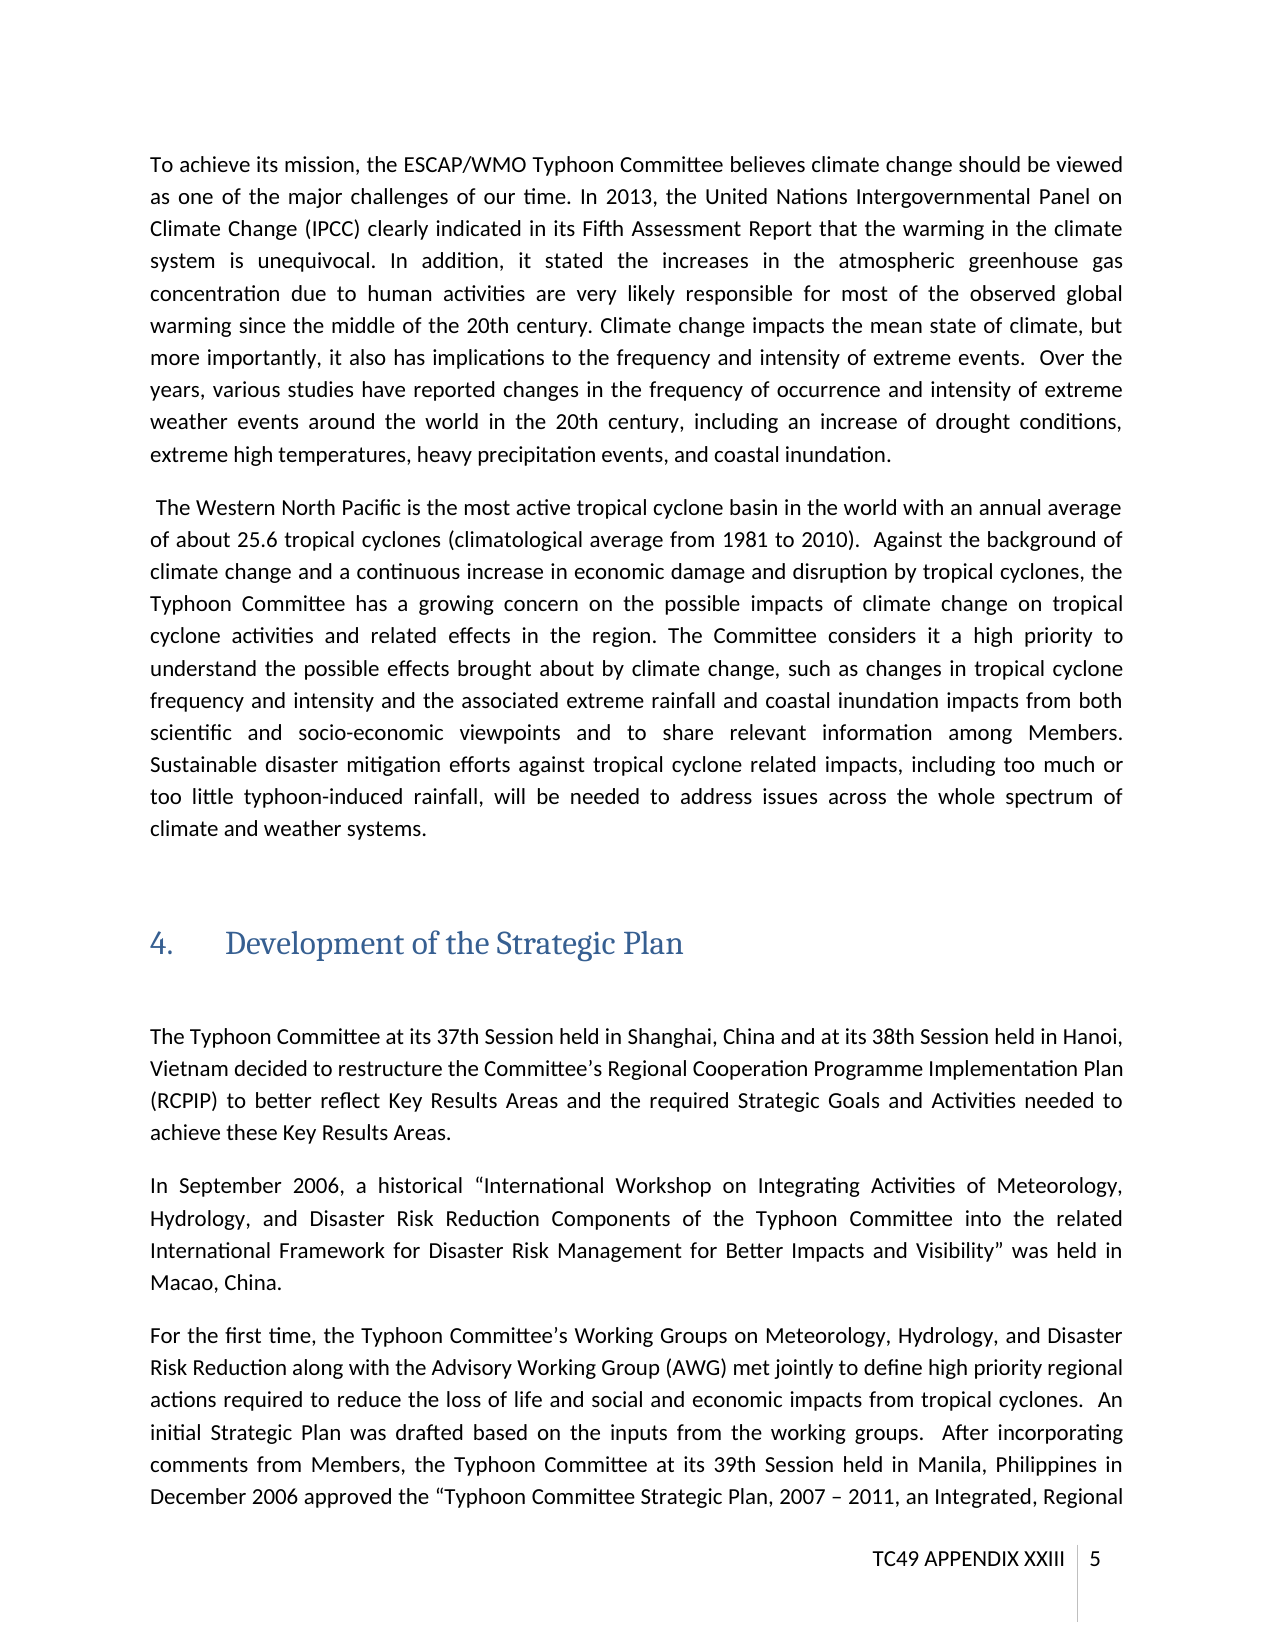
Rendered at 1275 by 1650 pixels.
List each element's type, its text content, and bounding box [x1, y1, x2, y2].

text The Western North Pacific is the most active tropical cyclone basin in the world with an annual average of about 25.6 tropical cyclones (climatological average from 1981 to 2010). Against the background of climate change and a continuous increase in economic damage and disruption by tropical cyclones, the Typhoon Committee has a growing concern on the possible impacts of climate change on tropical cyclone activities and related effects in the region. The Committee considers it a high priority to understand the possible effects brought about by climate change, such as changes in tropical cyclone frequency and intensity and the associated extreme rainfall and coastal inundation impacts from both scientific and socio-economic viewpoints and to share relevant information among Members. Sustainable disaster mitigation efforts against tropical cyclone related impacts, including too much or too little typhoon-induced rainfall, will be needed to address issues across the whole spectrum of climate and weather systems. [150, 493, 1125, 843]
subtitle 4. Development of the Strategic Plan [150, 925, 1125, 963]
text In September 2006, a historical “International Workshop on Integrating Activities of Meteorology, Hydrology, and Disaster Risk Reduction Components of the Typhoon Committee into the related International Framework for Disaster Risk Management for Better Impacts and Visibility” was held in Macao, China. [150, 1171, 1125, 1296]
text The Typhoon Committee at its 37th Session held in Shanghai, China and at its 38th Session held in Hanoi, Vietnam decided to restructure the Committee’s Regional Cooperation Programme Implementation Plan (RCPIP) to better reflect Key Results Areas and the required Strategic Goals and Activities needed to achieve these Key Results Areas. [150, 1022, 1125, 1146]
text To achieve its mission, the ESCAP/WMO Typhoon Committee believes climate change should be viewed as one of the major challenges of our time. In 2013, the United Nations Intergovernmental Panel on Climate Change (IPCC) clearly indicated in its Fifth Assessment Report that the warming in the climate system is unequivocal. In addition, it stated the increases in the atmospheric greenhouse gas concentration due to human activities are very likely responsible for most of the observed global warming since the middle of the 20th century. Climate change impacts the mean state of climate, but more importantly, it also has implications to the frequency and intensity of extreme events. Over the years, various studies have reported changes in the frequency of occurrence and intensity of extreme weather events around the world in the 20th century, including an increase of drought conditions, extreme high temperatures, heavy precipitation events, and coastal inundation. [150, 150, 1125, 468]
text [150, 1321, 1125, 1510]
